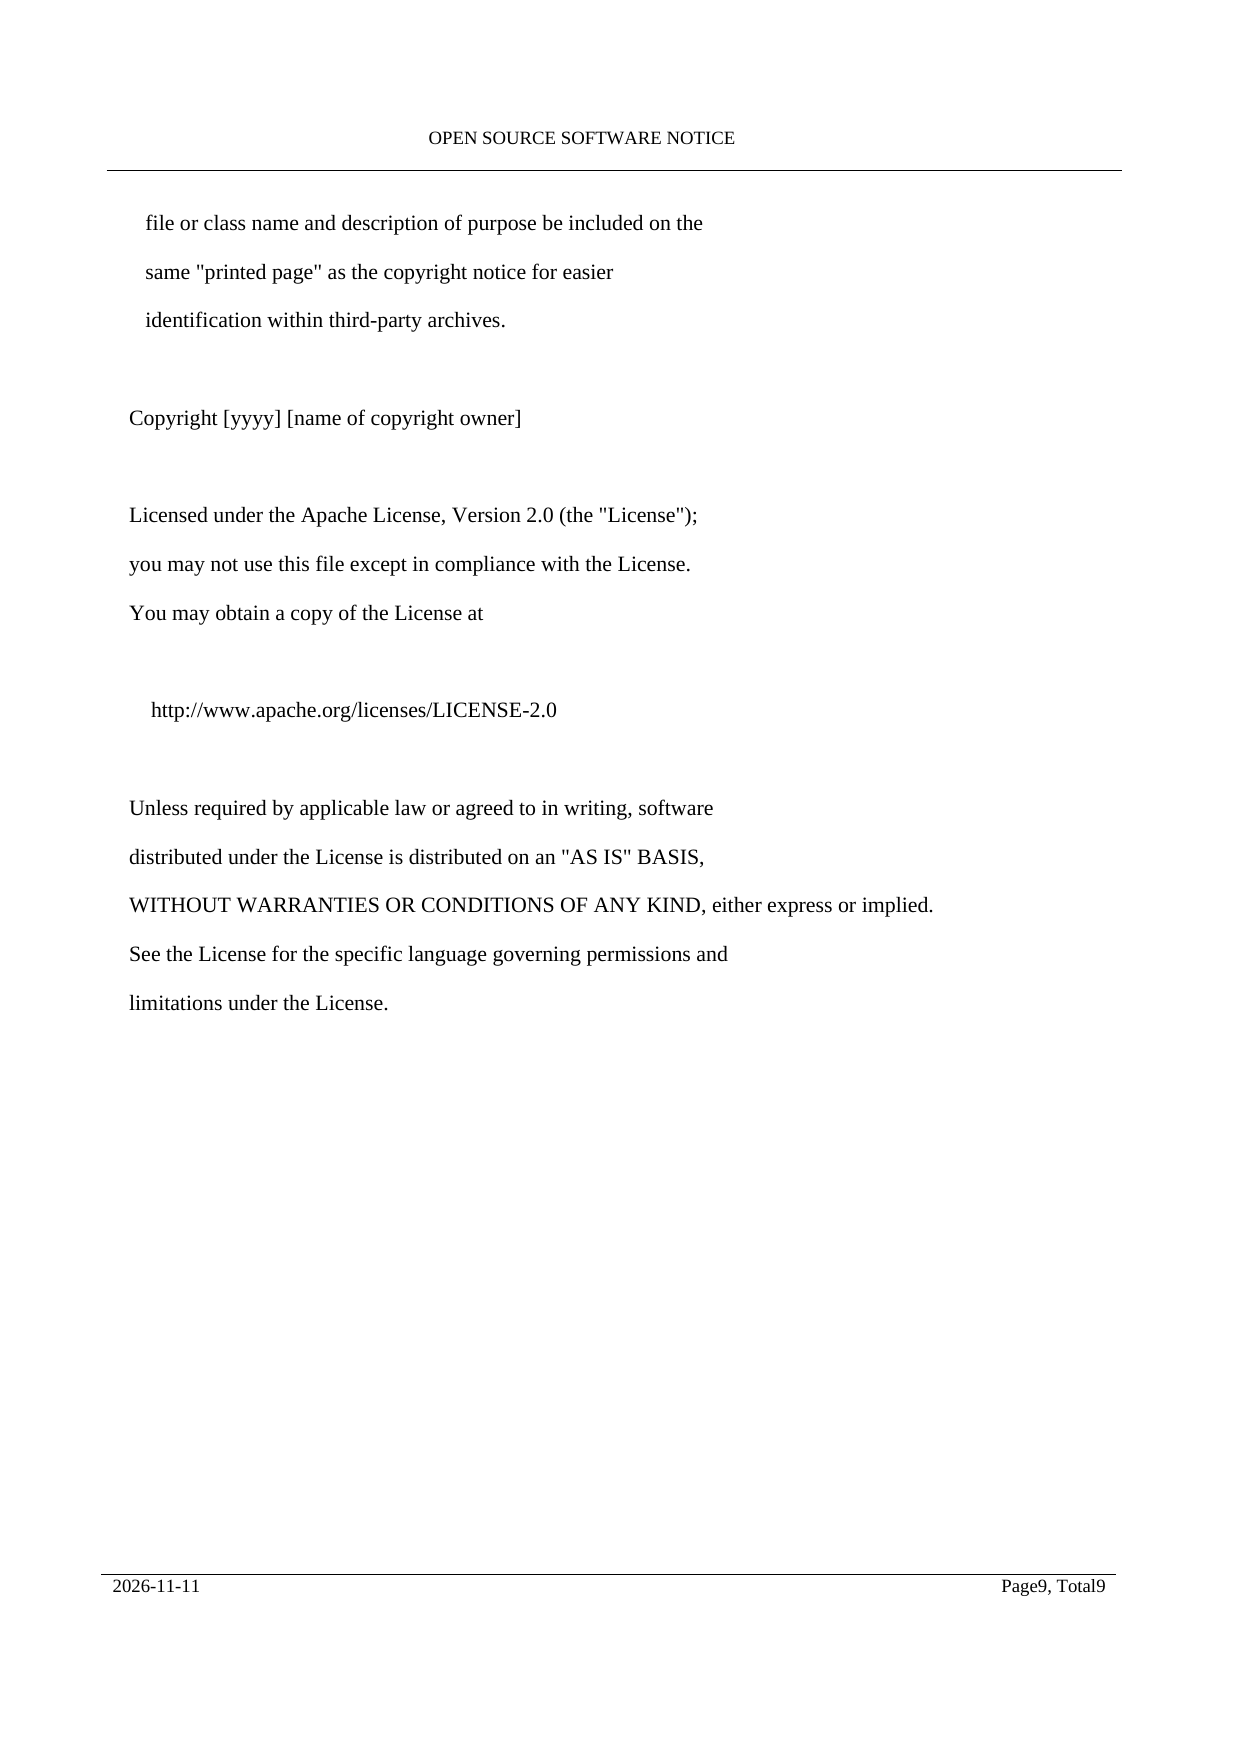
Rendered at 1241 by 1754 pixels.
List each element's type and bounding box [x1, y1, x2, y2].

text [112, 206, 1128, 1116]
